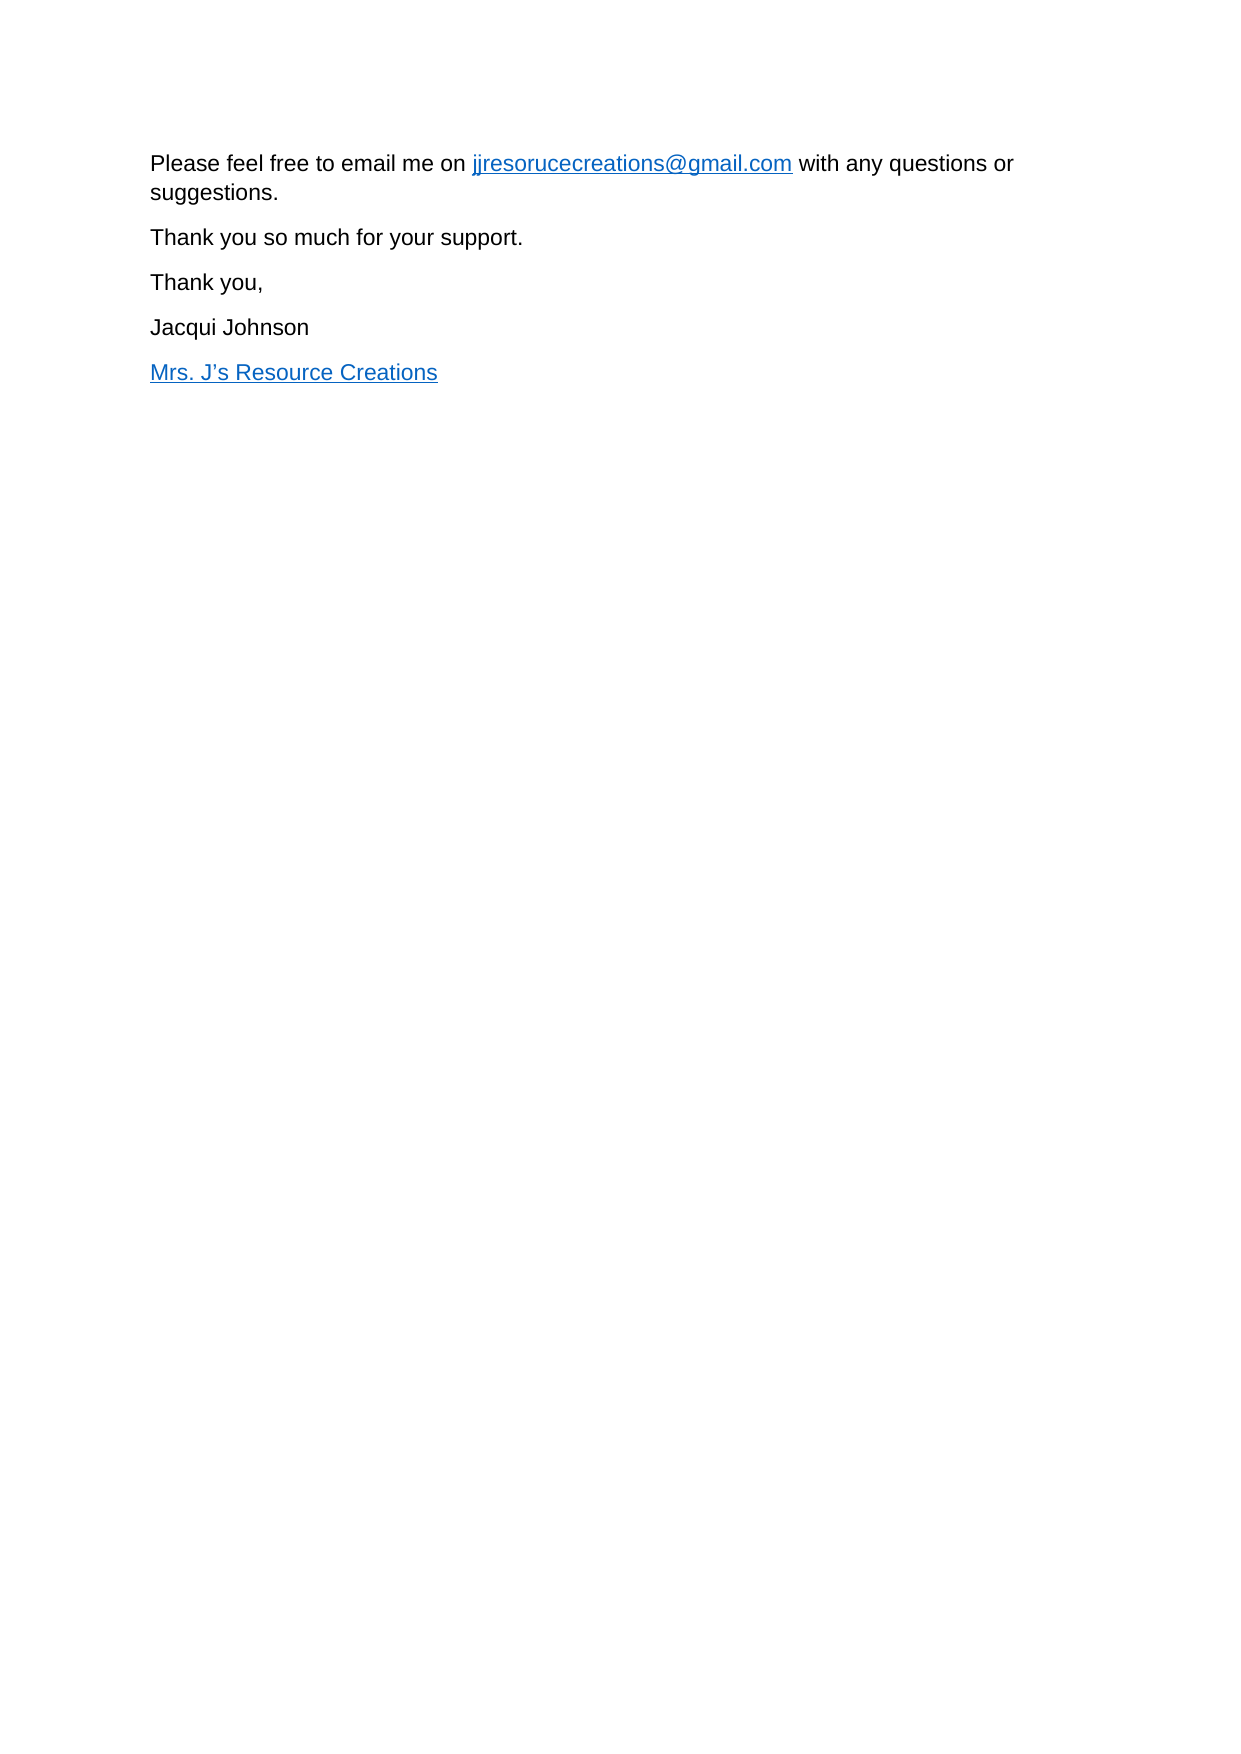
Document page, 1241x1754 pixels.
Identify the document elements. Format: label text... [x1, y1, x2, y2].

text Jacqui Johnson [150, 314, 1090, 340]
text Please feel free to email me on jjresorucecreations@gmail.com with any questions or suggestions. [150, 150, 1090, 205]
text Mrs. J’s Resource Creations [150, 359, 1090, 385]
text Thank you, [150, 269, 1090, 295]
text Thank you so much for your support. [150, 223, 1090, 250]
